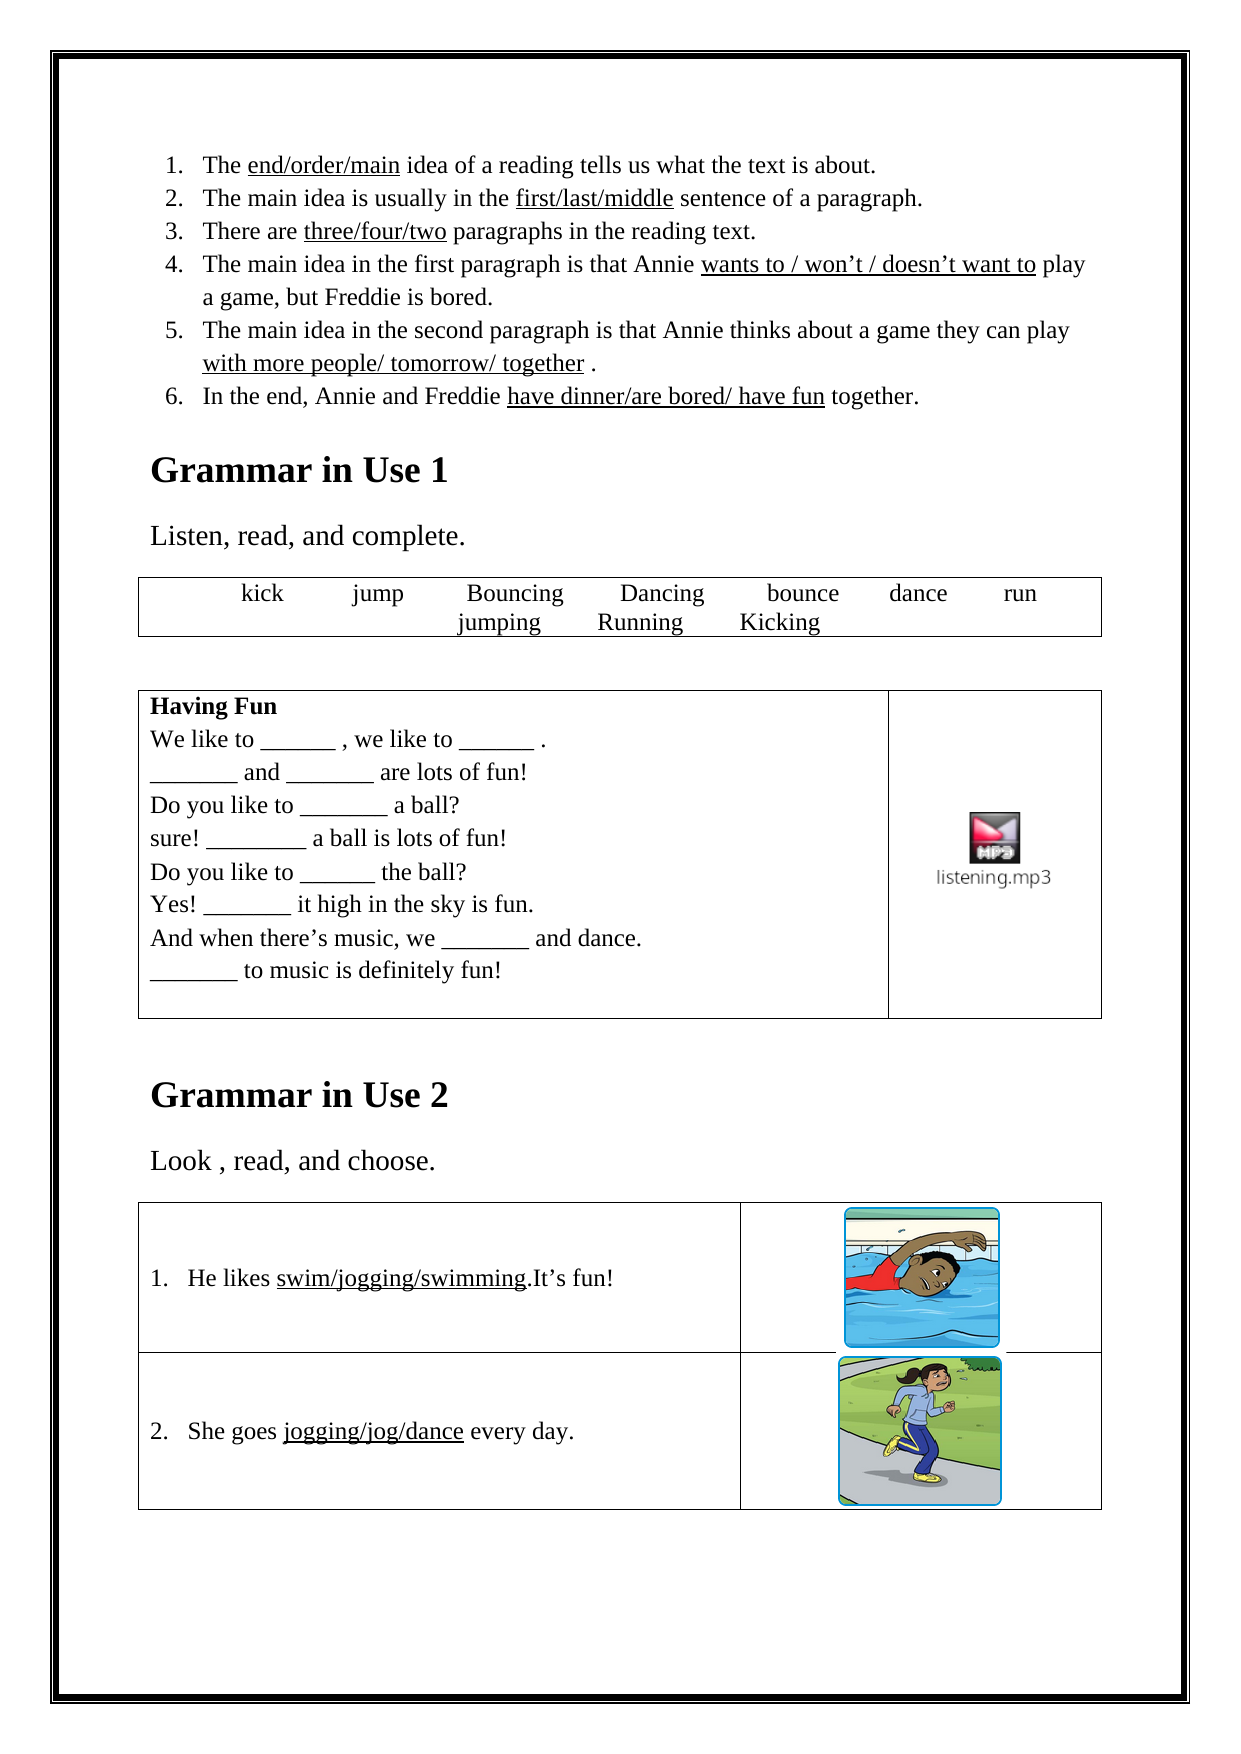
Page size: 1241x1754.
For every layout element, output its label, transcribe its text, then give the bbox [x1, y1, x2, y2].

list In the end, Annie and Freddie have dinner/are bored/ have fun together. [165, 381, 1090, 410]
table_header [1004, 1203, 1101, 1352]
list The main idea in the second paragraph is that Annie thinks about a game they can play with more people/ tomorrow/ together . [165, 315, 1090, 377]
picture [836, 1203, 1007, 1509]
list The main idea in the first paragraph is that Annie wants to / won’t / doesn’t want to play a game, but Freddie is bored. [165, 249, 1090, 311]
table_cell [741, 1353, 836, 1509]
table_cell [1007, 1353, 1101, 1509]
text Grammar in Use 2 [150, 1072, 1090, 1115]
table_cell She goes jogging/jog/dance every day. [139, 1353, 740, 1509]
text Look , read, and choose. [150, 1143, 1090, 1176]
table_header [889, 691, 1101, 1017]
table_header [741, 1203, 839, 1352]
table_header He likes swim/jogging/swimming.It’s fun! [139, 1203, 740, 1352]
table_header kick jump Bouncing Dancing bounce dance run jumping Running Kicking [139, 578, 1101, 636]
list The end/order/main idea of a reading tells us what the text is about. [165, 150, 1090, 179]
text Listen, read, and complete. [150, 518, 1090, 551]
list There are three/four/two paragraphs in the reading text. [165, 216, 1090, 245]
list The main idea is usually in the first/last/middle sentence of a paragraph. [165, 183, 1090, 212]
text Grammar in Use 1 [150, 447, 1090, 490]
table_header Having Fun We like to ______ , we like to ______ . _______ and _______ are lots of fun! Do you like to _______ a ball? sure! ________ a ball is lots of fun! Do you like to ______ the ball? Yes! _______ it high in the sky is fun. And when there’s music, we _______ and dance. _______ to music is definitely fun! [139, 691, 888, 1017]
